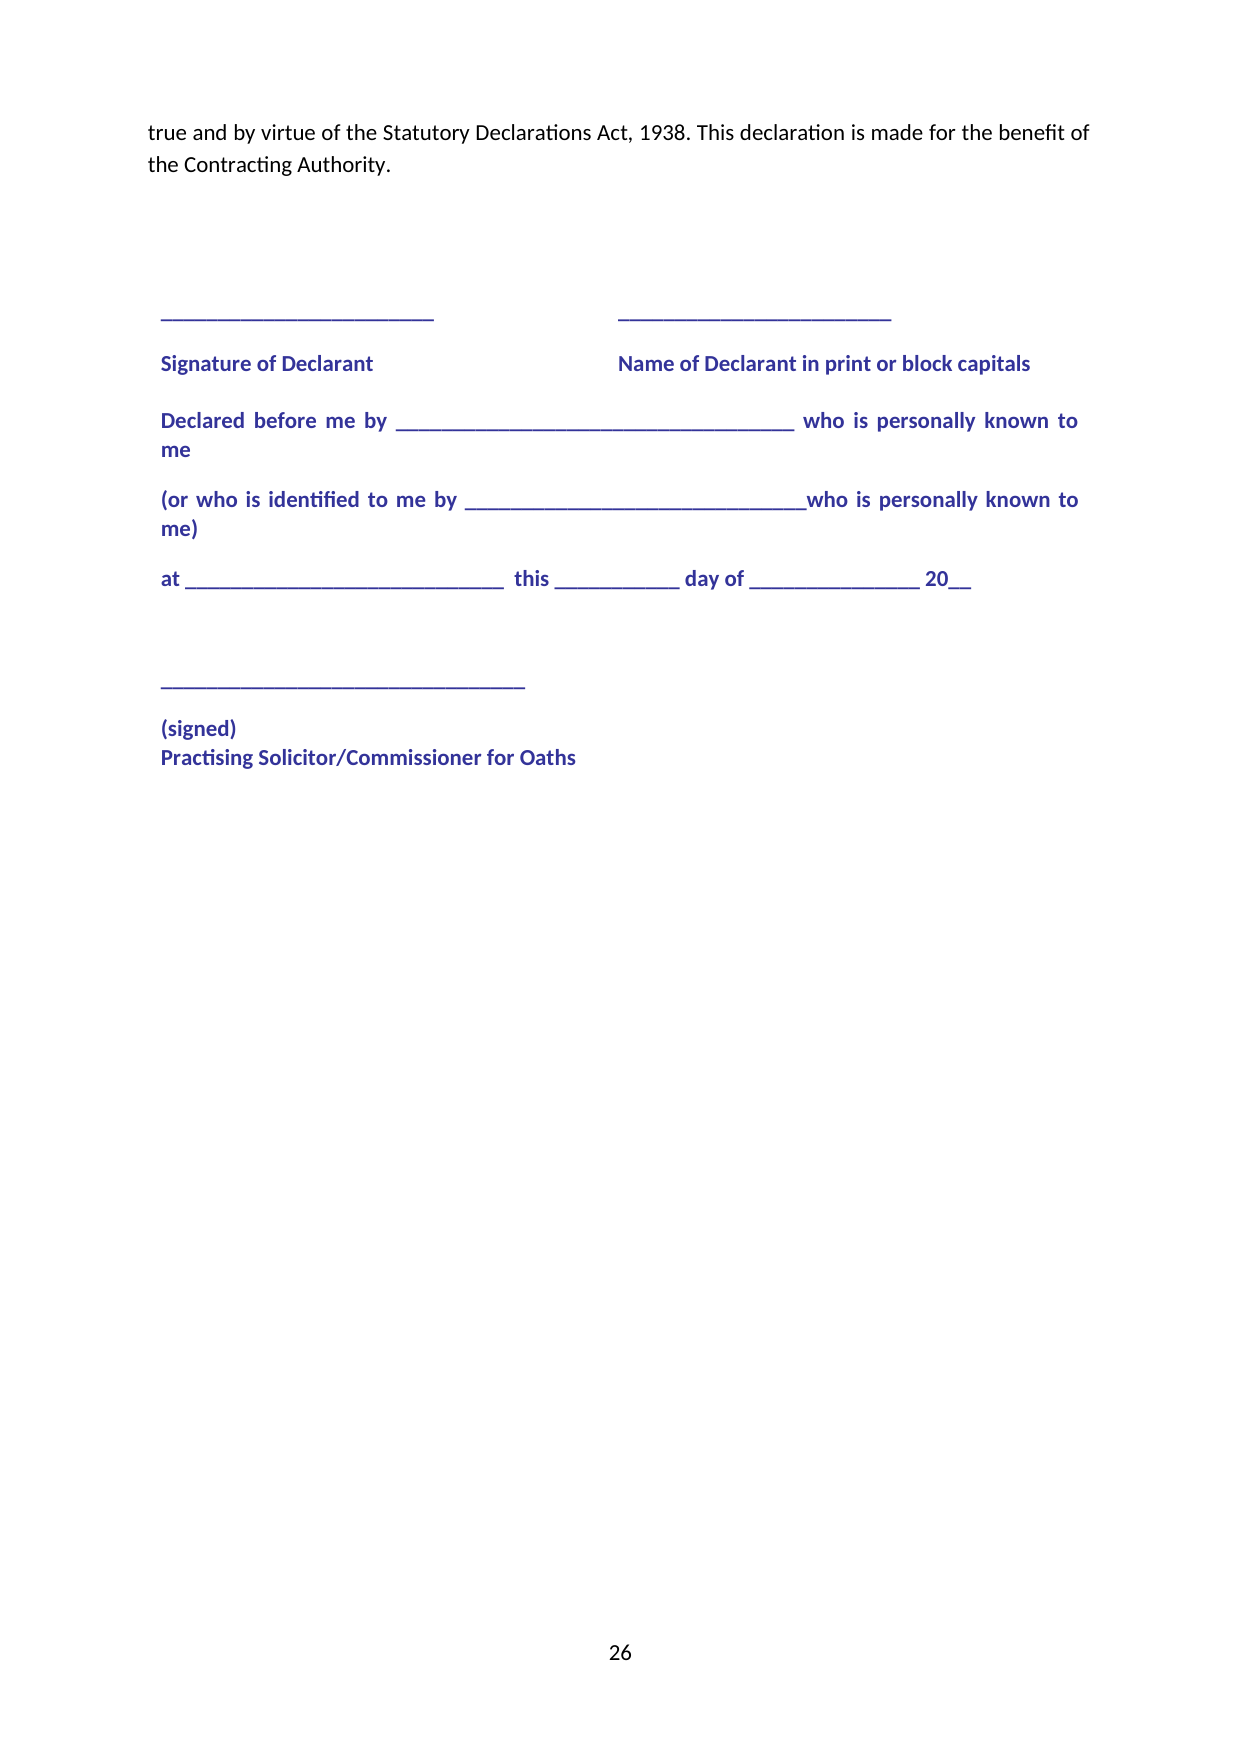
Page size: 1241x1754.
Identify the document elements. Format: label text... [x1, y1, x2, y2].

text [148, 118, 1092, 178]
table_cell Declared before me by ___________________________________ who is personally known to me (or who is identified to me by ______________________________who is personally known to me) at ____________________________ this ___________ day of _______________ 20__ ________________________________ (signed) Practising Solicitor/Commissioner for Oaths [151, 405, 1089, 792]
table_header ________________________ Signature of Declarant [151, 243, 605, 402]
table_header ________________________ Name of Declarant in print or block capitals [608, 243, 1089, 402]
